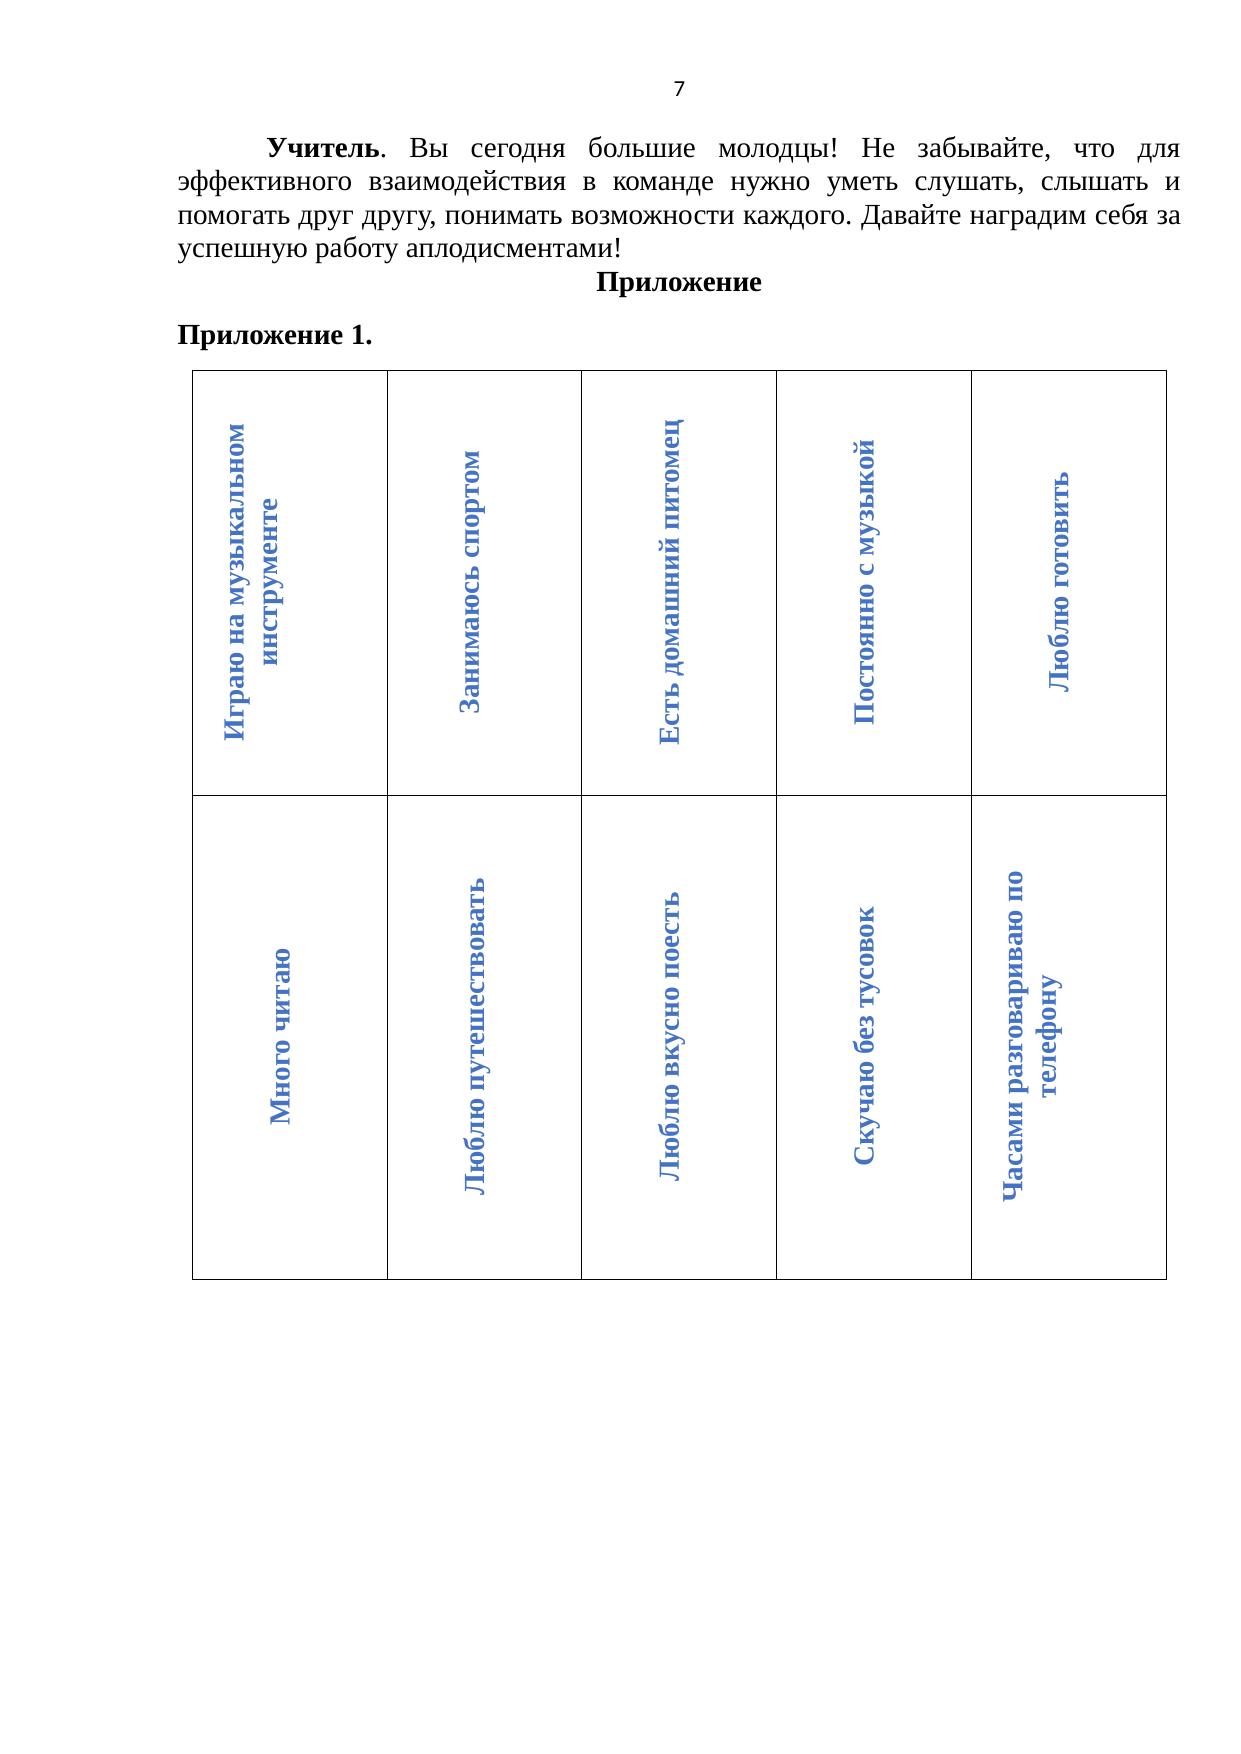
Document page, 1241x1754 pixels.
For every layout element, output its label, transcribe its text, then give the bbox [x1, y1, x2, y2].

table_header Играю на музыкальном инструменте [193, 371, 387, 794]
text Приложение [177, 264, 1181, 298]
table_cell Скучаю без тусовок [777, 796, 971, 1278]
table_header Занимаюсь спортом [388, 371, 581, 794]
table_cell Люблю вкусно поесть [582, 796, 776, 1278]
table_cell Люблю путешествовать [388, 796, 581, 1278]
text Учитель. Вы сегодня большие молодцы! Не забывайте, что для эффективного взаимодействия в команде нужно уметь слушать, слышать и помогать друг другу, понимать возможности каждого. Давайте наградим себя за успешную работу аплодисментами! [177, 130, 1181, 264]
table_cell Много читаю [193, 796, 387, 1278]
table_cell Часами разговариваю по телефону [972, 796, 1166, 1278]
table_header Есть домашний питомец [582, 371, 776, 794]
table_header Постоянно с музыкой [777, 371, 971, 794]
table_header Люблю готовить [972, 371, 1166, 794]
text Приложение 1. [177, 317, 1181, 350]
